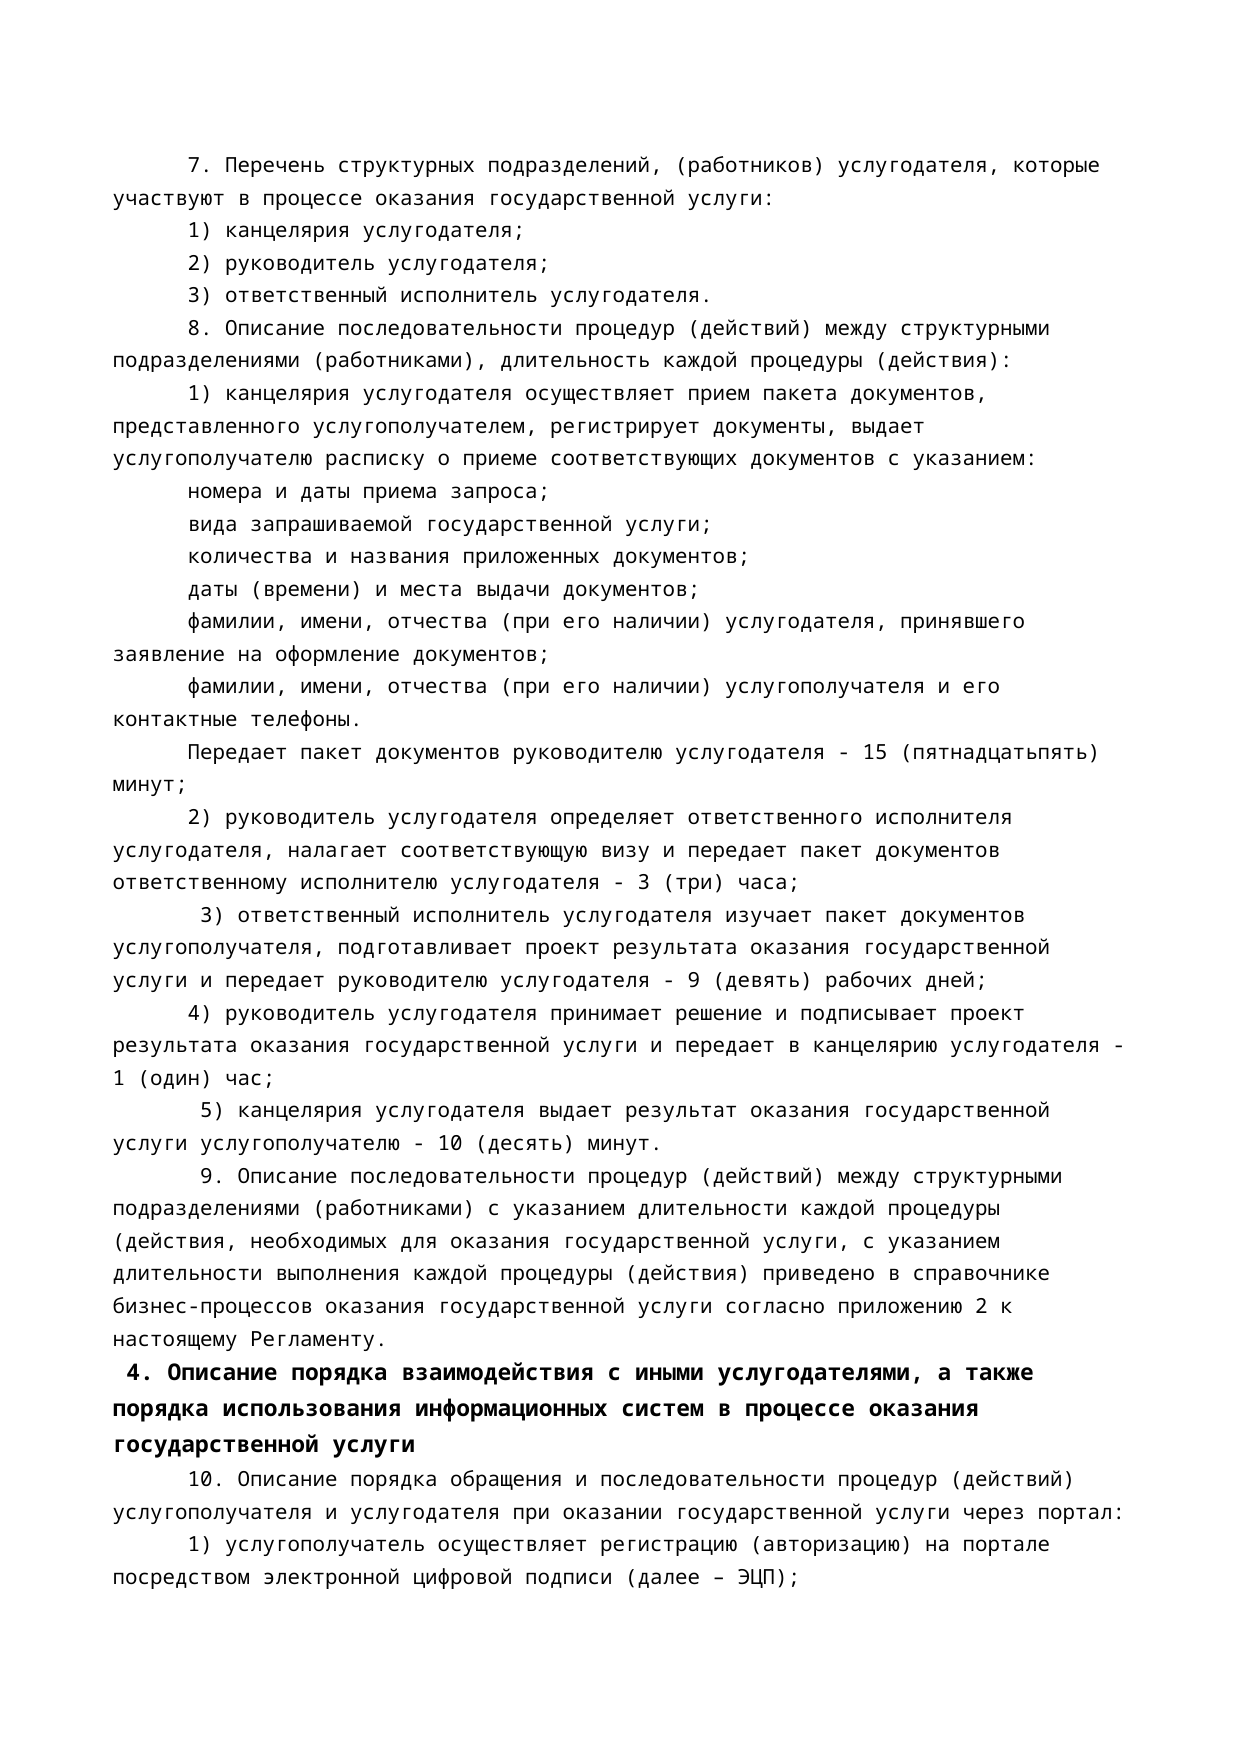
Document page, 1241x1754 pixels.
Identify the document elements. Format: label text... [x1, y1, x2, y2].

text 3) ответственный исполнитель услугодателя. [112, 280, 1128, 309]
text фамилии, имени, отчества (при его наличии) услугодателя, принявшего заявление на оформление документов; [112, 606, 1128, 667]
text 3) ответственный исполнитель услугодателя изучает пакет документов услугополучателя, подготавливает проект результата оказания государственной услуги и передает руководителю услугодателя - 9 (девять) рабочих дней; [112, 900, 1128, 993]
text 2) руководитель услугодателя определяет ответственного исполнителя услугодателя, налагает соответствующую визу и передает пакет документов ответственному исполнителю услугодателя - 3 (три) часа; [112, 802, 1128, 896]
text вида запрашиваемой государственной услуги; [112, 509, 1128, 537]
text 1) канцелярия услугодателя; [112, 215, 1128, 244]
text 8. Описание последовательности процедур (действий) между структурными подразделениями (работниками), длительность каждой процедуры (действия): [112, 313, 1128, 374]
text 2) руководитель услугодателя; [112, 248, 1128, 276]
text 5) канцелярия услугодателя выдает результат оказания государственной услуги услугополучателю - 10 (десять) минут. [112, 1096, 1128, 1157]
text фамилии, имени, отчества (при его наличии) услугополучателя и его контактные телефоны. [112, 672, 1128, 733]
text даты (времени) и места выдачи документов; [112, 574, 1128, 602]
text 7. Перечень структурных подразделений, (работников) услугодателя, которые участвуют в процессе оказания государственной услуги: [112, 150, 1128, 211]
text 1) услугополучатель осуществляет регистрацию (авторизацию) на портале посредством электронной цифровой подписи (далее – ЭЦП); [112, 1529, 1128, 1590]
text 9. Описание последовательности процедур (действий) между структурными подразделениями (работниками) с указанием длительности каждой процедуры (действия, необходимых для оказания государственной услуги, с указанием длительности выполнения каждой процедуры (действия) приведено в справочнике бизнес-процессов оказания государственной услуги согласно приложению 2 к настоящему Регламенту. [112, 1161, 1128, 1352]
text количества и названия приложенных документов; [112, 541, 1128, 570]
text 4) руководитель услугодателя принимает решение и подписывает проект результата оказания государственной услуги и передает в канцелярию услугодателя - 1 (один) час; [112, 998, 1128, 1091]
text 10. Описание порядка обращения и последовательности процедур (действий) услугополучателя и услугодателя при оказании государственной услуги через портал: [112, 1464, 1128, 1525]
text 4. Описание порядка взаимодействия с иными услугодателями, а также порядка использования информационных систем в процессе оказания государственной услуги [112, 1356, 1128, 1459]
text 1) канцелярия услугодателя осуществляет прием пакета документов, представленного услугополучателем, регистрирует документы, выдает услугополучателю расписку о приеме соответствующих документов с указанием: [112, 378, 1128, 472]
text Передает пакет документов руководителю услугодателя - 15 (пятнадцатьпять) минут; [112, 737, 1128, 798]
text номера и даты приема запроса; [112, 476, 1128, 504]
